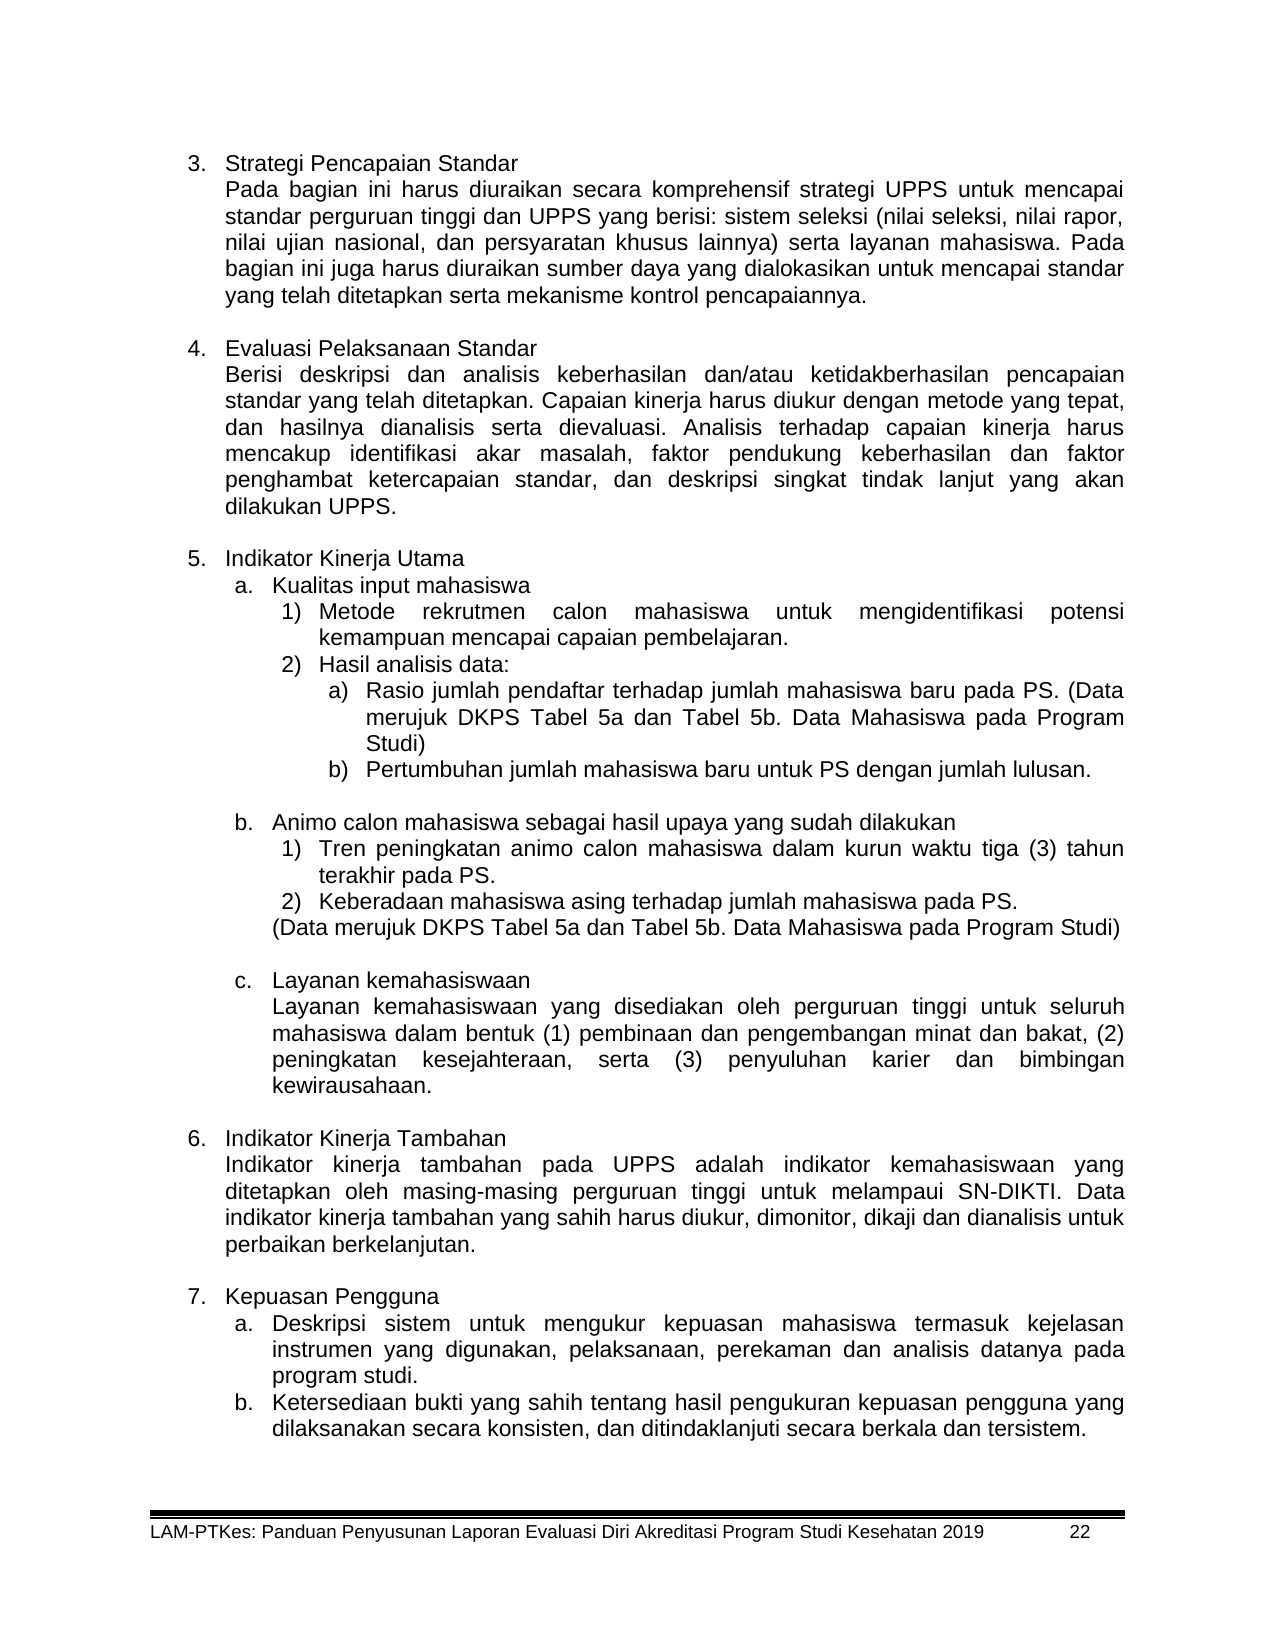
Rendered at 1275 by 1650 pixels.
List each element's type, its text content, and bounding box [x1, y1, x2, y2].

list Keberadaan mahasiswa asing terhadap jumlah mahasiswa pada PS. [281, 888, 1125, 914]
list Rasio jumlah pendaftar terhadap jumlah mahasiswa baru pada PS. (Data merujuk DKPS Tabel 5a dan Tabel 5b. Data Mahasiswa pada Program Studi) [328, 677, 1125, 756]
list Kepuasan Pengguna [187, 1283, 1125, 1309]
list Evaluasi Pelaksanaan Standar [187, 334, 1125, 361]
list Indikator Kinerja Tambahan [187, 1125, 1125, 1151]
list Strategi Pencapaian Standar [187, 150, 1125, 176]
list Metode rekrutmen calon mahasiswa untuk mengidentifikasi potensi kemampuan mencapai capaian pembelajaran. [281, 598, 1125, 651]
list Hasil analisis data: [281, 651, 1125, 677]
text Berisi deskripsi dan analisis keberhasilan dan/atau ketidakberhasilan pencapaian standar yang telah ditetapkan. Capaian kinerja harus diukur dengan metode yang tepat, dan hasilnya dianalisis serta dievaluasi. Analisis terhadap capaian kinerja harus mencakup identifikasi akar masalah, faktor pendukung keberhasilan dan faktor penghambat ketercapaian standar, dan deskripsi singkat tindak lanjut yang akan dilakukan UPPS. [225, 361, 1125, 519]
list Pertumbuhan jumlah mahasiswa baru untuk PS dengan jumlah lulusan. [328, 756, 1125, 782]
list Kualitas input mahasiswa [234, 572, 1125, 598]
text Pada bagian ini harus diuraikan secara komprehensif strategi UPPS untuk mencapai standar perguruan tinggi dan UPPS yang berisi: sistem seleksi (nilai seleksi, nilai rapor, nilai ujian nasional, dan persyaratan khusus lainnya) serta layanan mahasiswa. Pada bagian ini juga harus diuraikan sumber daya yang dialokasikan untuk mencapai standar yang telah ditetapkan serta mekanisme kontrol pencapaiannya. [225, 176, 1125, 308]
text (Data merujuk DKPS Tabel 5a dan Tabel 5b. Data Mahasiswa pada Program Studi) [272, 914, 1125, 941]
list Tren peningkatan animo calon mahasiswa dalam kurun waktu tiga (3) tahun terakhir pada PS. [281, 835, 1125, 888]
list Layanan kemahasiswaan [234, 967, 1125, 993]
list Ketersediaan bukti yang sahih tentang hasil pengukuran kepuasan pengguna yang dilaksanakan secara konsisten, dan ditindaklanjuti secara berkala dan tersistem. [234, 1389, 1125, 1441]
list Animo calon mahasiswa sebagai hasil upaya yang sudah dilakukan [234, 809, 1125, 835]
list Deskripsi sistem untuk mengukur kepuasan mahasiswa termasuk kejelasan instrumen yang digunakan, pelaksanaan, perekaman dan analisis datanya pada program studi. [234, 1309, 1125, 1389]
text Layanan kemahasiswaan yang disediakan oleh perguruan tinggi untuk seluruh mahasiswa dalam bentuk (1) pembinaan dan pengembangan minat dan bakat, (2) peningkatan kesejahteraan, serta (3) penyuluhan karier dan bimbingan kewirausahaan. [272, 993, 1125, 1099]
text Indikator kinerja tambahan pada UPPS adalah indikator kemahasiswaan yang ditetapkan oleh masing-masing perguruan tinggi untuk melampaui SN-DIKTI. Data indikator kinerja tambahan yang sahih harus diukur, dimonitor, dikaji dan dianalisis untuk perbaikan berkelanjutan. [225, 1151, 1125, 1257]
list Indikator Kinerja Utama [187, 545, 1125, 572]
